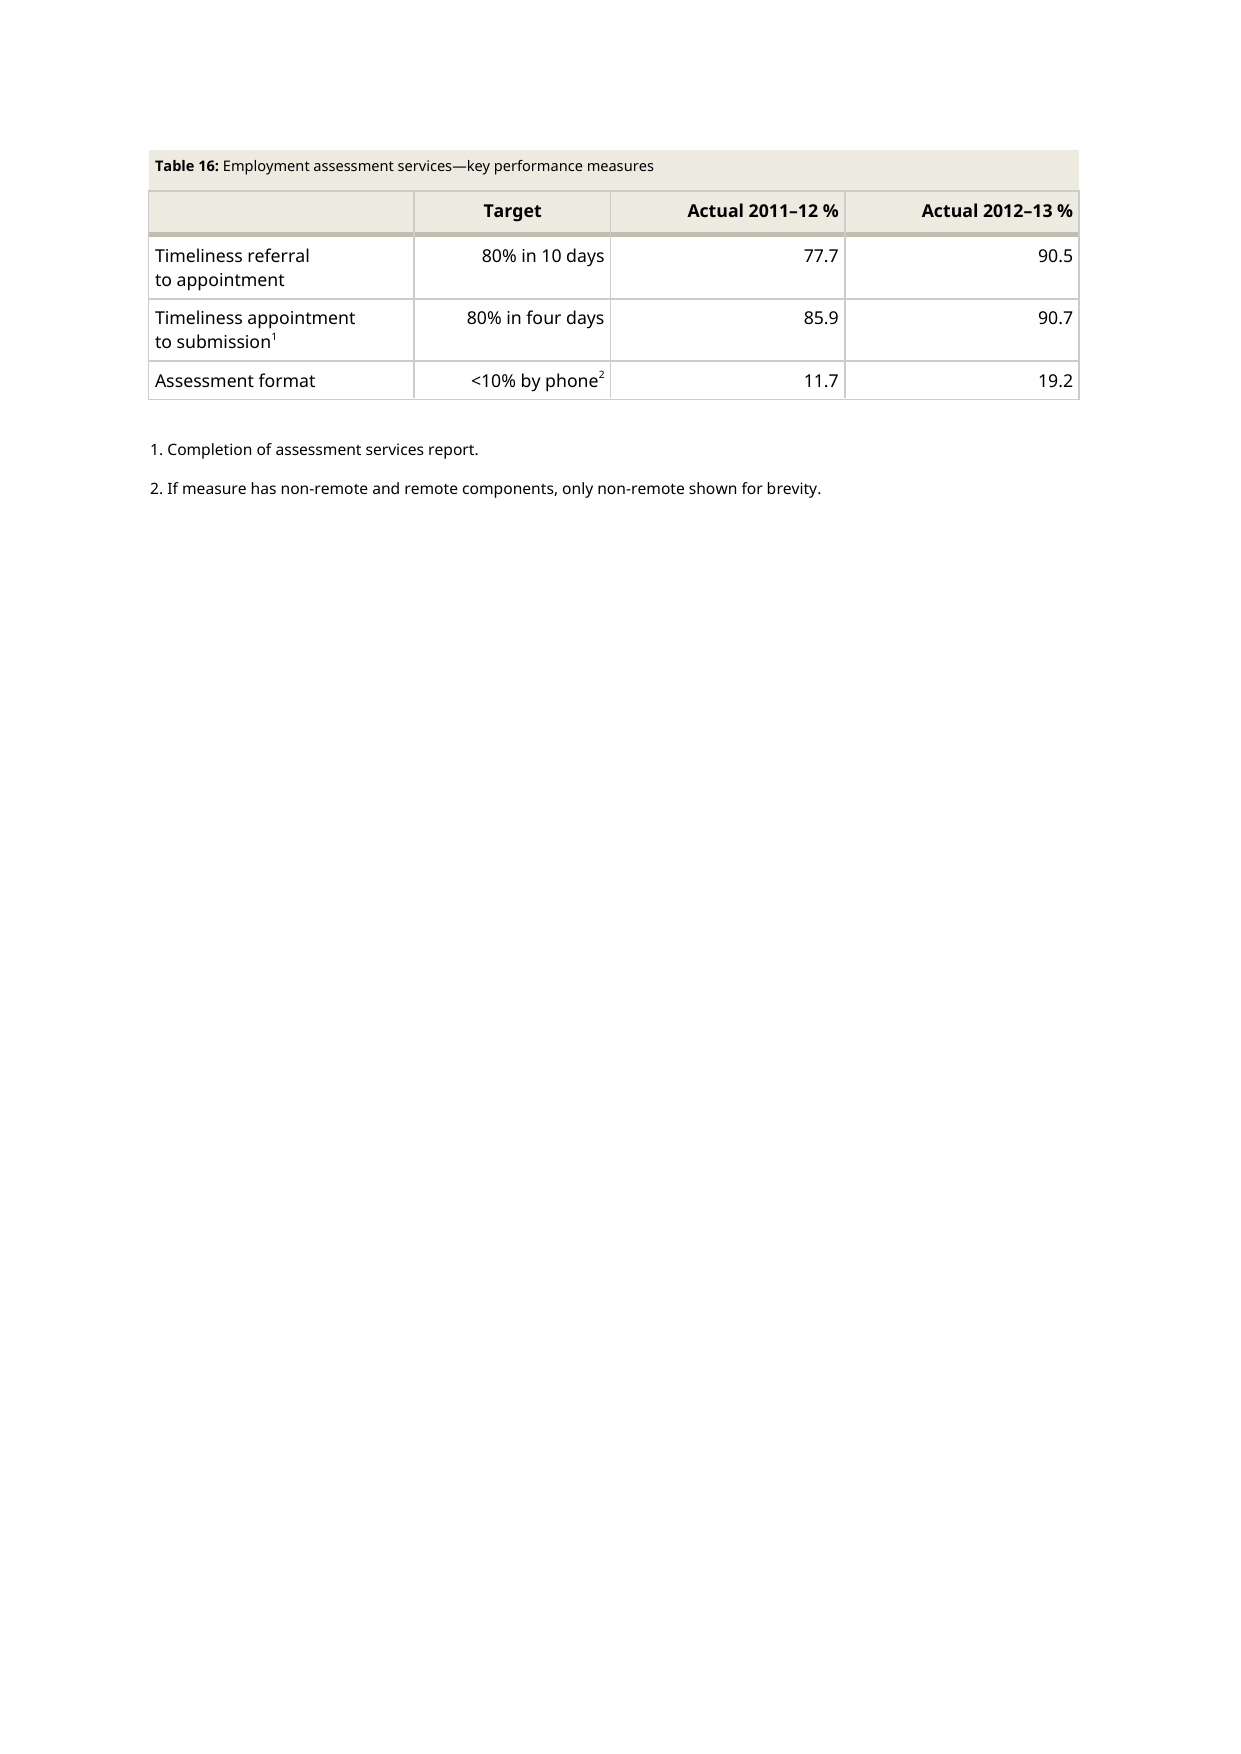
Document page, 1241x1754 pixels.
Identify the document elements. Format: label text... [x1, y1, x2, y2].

table_cell <10% by phone2 [415, 362, 610, 398]
table_cell Assessment format [149, 362, 413, 398]
table_cell [149, 192, 413, 232]
table_cell 77.7 [611, 237, 844, 298]
table_cell Actual 2011–12 % [611, 192, 844, 232]
table_cell Actual 2012–13 % [846, 192, 1078, 232]
text 1. Completion of assessment services report. [150, 439, 1090, 460]
table_cell Target [415, 192, 610, 232]
table_cell Timeliness referral to appointment [149, 237, 413, 298]
table_cell 11.7 [611, 362, 844, 398]
table_cell 80% in four days [415, 300, 610, 360]
table_cell 80% in 10 days [415, 237, 610, 298]
table_header Table 16: Employment assessment services—key performance measures [149, 150, 1079, 190]
table_cell 85.9 [611, 300, 844, 360]
table_cell 90.5 [846, 237, 1078, 298]
table_cell 19.2 [846, 362, 1078, 398]
table_cell Timeliness appointment to submission1 [149, 300, 413, 360]
text 2. If measure has non-remote and remote components, only non-remote shown for brevity. [150, 478, 1090, 499]
table_cell 90.7 [846, 300, 1078, 360]
